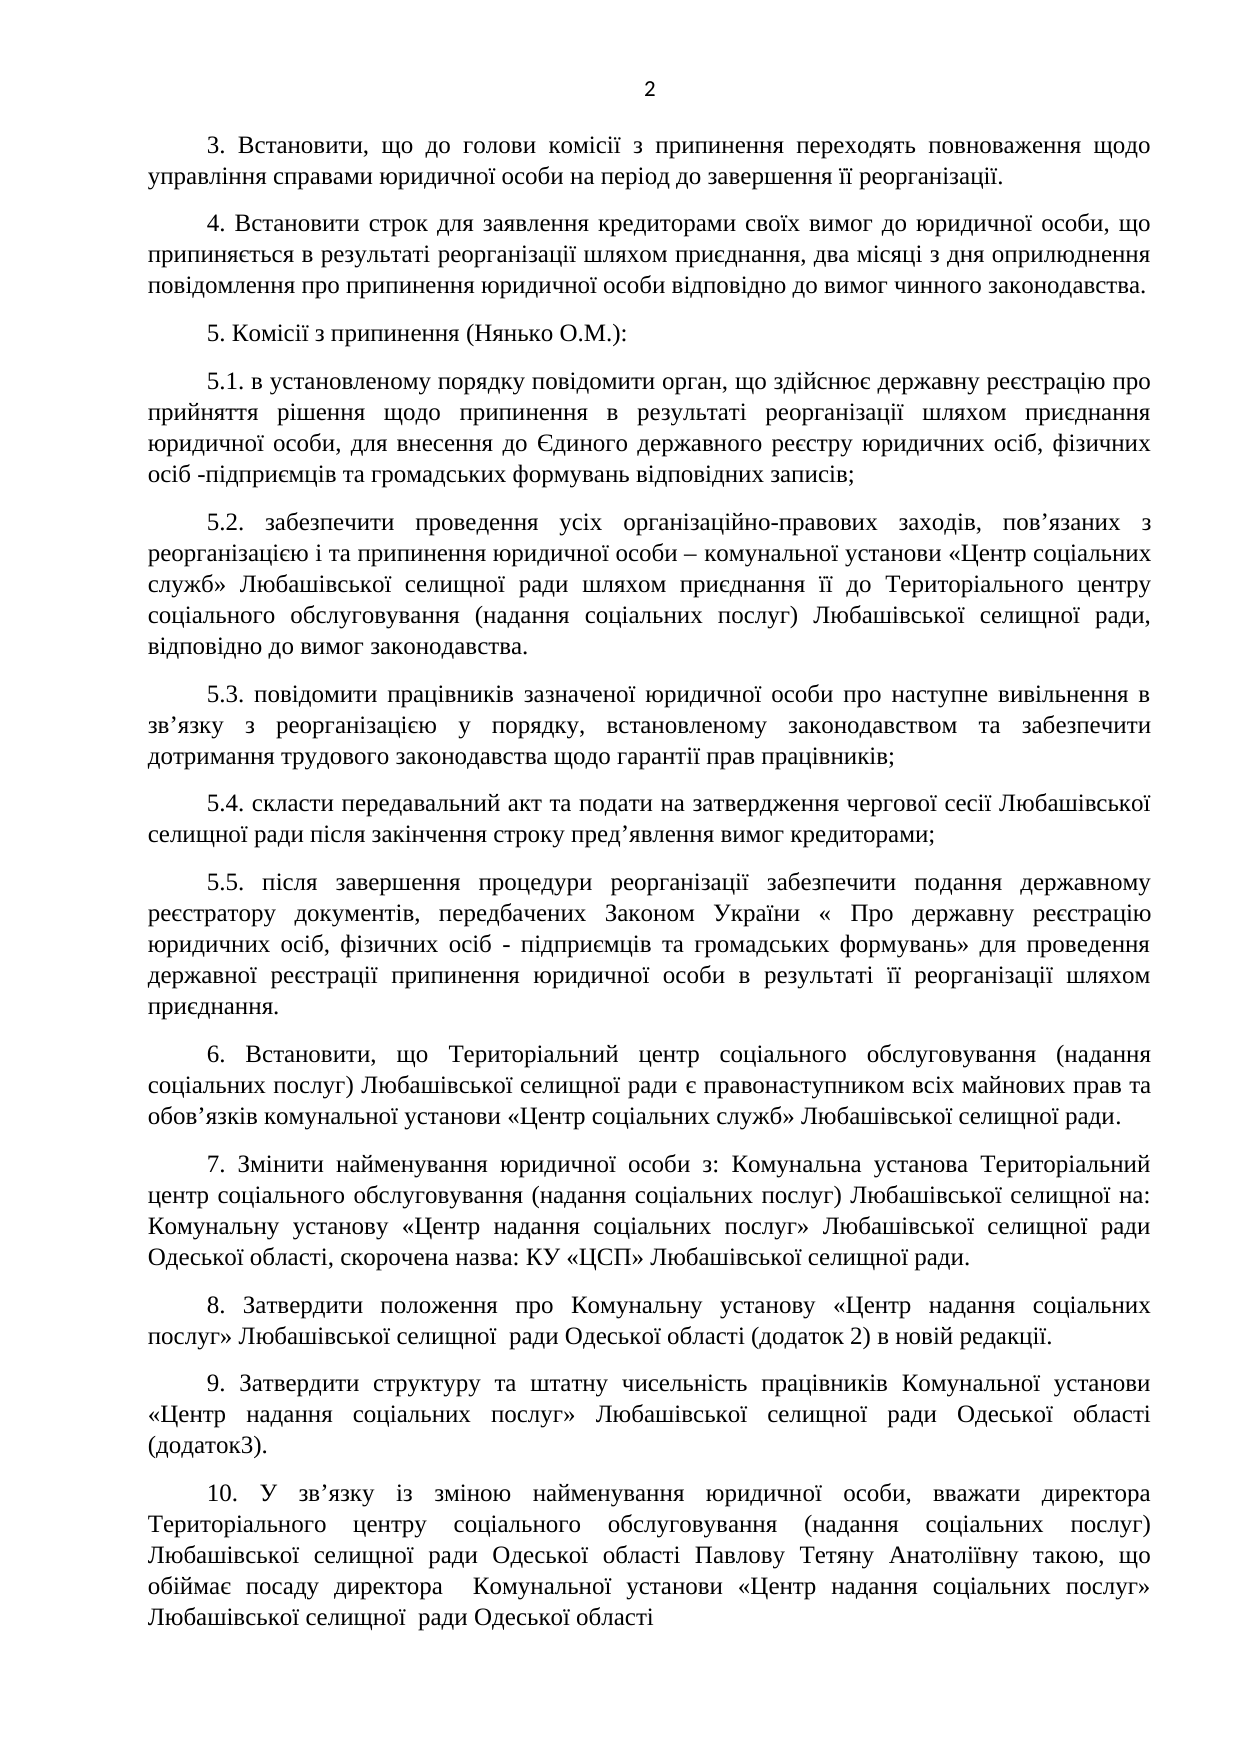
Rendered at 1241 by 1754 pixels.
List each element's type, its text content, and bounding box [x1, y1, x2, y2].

text 9. Затвердити структуру та штатну чисельність працівників Комунальної установи «Центр надання соціальних послуг» Любашівської селищної ради Одеської області (додаток3). [148, 1428, 1152, 1459]
text 3. Встановити, що до голови комісії з припинення переходять повноваження щодо управління справами юридичної особи на період до завершення її реорганізації. [148, 130, 1152, 189]
text 7. Змінити найменування юридичної особи з: Комунальна установа Територіальний центр соціального обслуговування (надання соціальних послуг) Любашівської селищної на: Комунальну установу «Центр надання соціальних послуг» Любашівської селищної ради Одеської області, скорочена назва: КУ «ЦСП» Любашівської селищної ради. [148, 1240, 1152, 1271]
text 7. Змінити найменування юридичної особи з: Комунальна установа Територіальний центр соціального обслуговування (надання соціальних послуг) Любашівської селищної на: Комунальну установу «Центр надання соціальних послуг» Любашівської селищної ради Одеської області, скорочена назва: КУ «ЦСП» Любашівської селищної ради. [148, 1149, 1152, 1180]
text 10. У зв’язку із зміною найменування юридичної особи, вважати директора Територіального центру соціального обслуговування (надання соціальних послуг) Любашівської селищної ради Одеської області Павлову Тетяну Анатоліївну такою, що обіймає посаду директора Комунальної установи «Центр надання соціальних послуг» Любашівської селищної ради Одеської області [148, 1478, 1152, 1509]
text 5.5. після завершення процедури реорганізації забезпечити подання державному реєстратору документів, передбачених Законом України « Про державну реєстрацію юридичних осіб, фізичних осіб - підприємців та громадських формувань» для проведення державної реєстрації припинення юридичної особи в результаті її реорганізації шляхом приєднання. [148, 989, 1152, 1020]
text 4. Встановити строк для заявлення кредиторами своїх вимог до юридичної особи, що припиняється в результаті реорганізації шляхом приєднання, два місяці з дня оприлюднення повідомлення про припинення юридичної особи відповідно до вимог чинного законодавства. [148, 208, 1152, 299]
text 8. Затвердити положення про Комунальну установу «Центр надання соціальних послуг» Любашівської селищної ради Одеської області (додаток 2) в новій редакції. [148, 1290, 1152, 1349]
text 5.3. повідомити працівників зазначеної юридичної особи про наступне вивільнення в зв’язку з реорганізацією у порядку, встановленому законодавством та забезпечити дотримання трудового законодавства щодо гарантії прав працівників; [148, 679, 1152, 769]
text 5.1. в установленому порядку повідомити орган, що здійснює державну реєстрацію про прийняття рішення щодо припинення в результаті реорганізації шляхом приєднання юридичної особи, для внесення до Єдиного державного реєстру юридичних осіб, фізичних осіб -підприємців та громадських формувань відповідних записів; [148, 366, 1152, 488]
text 10. У зв’язку із зміною найменування юридичної особи, вважати директора Територіального центру соціального обслуговування (надання соціальних послуг) Любашівської селищної ради Одеської області Павлову Тетяну Анатоліївну такою, що обіймає посаду директора Комунальної установи «Центр надання соціальних послуг» Любашівської селищної ради Одеської області [148, 1600, 1152, 1631]
text 6. Встановити, що Територіальний центр соціального обслуговування (надання соціальних послуг) Любашівської селищної ради є правонаступником всіх майнових прав та обов’язків комунальної установи «Центр соціальних служб» Любашівської селищної ради. [148, 1039, 1152, 1070]
text 5.5. після завершення процедури реорганізації забезпечити подання державному реєстратору документів, передбачених Законом України « Про державну реєстрацію юридичних осіб, фізичних осіб - підприємців та громадських формувань» для проведення державної реєстрації припинення юридичної особи в результаті її реорганізації шляхом приєднання. [148, 867, 1152, 929]
text 9. Затвердити структуру та штатну чисельність працівників Комунальної установи «Центр надання соціальних послуг» Любашівської селищної ради Одеської області (додаток3). [148, 1368, 1152, 1400]
text 5.2. забезпечити проведення усіх організаційно-правових заходів, пов’язаних з реорганізацією і та припинення юридичної особи – комунальної установи «Центр соціальних служб» Любашівської селищної ради шляхом приєднання її до Територіального центру соціального обслуговування (надання соціальних послуг) Любашівської селищної ради, відповідно до вимог законодавства. [148, 507, 1152, 660]
text 6. Встановити, що Територіальний центр соціального обслуговування (надання соціальних послуг) Любашівської селищної ради є правонаступником всіх майнових прав та обов’язків комунальної установи «Центр соціальних служб» Любашівської селищної ради. [148, 1099, 1152, 1130]
text 5. Комісії з припинення (Нянько О.М.): [148, 318, 1152, 347]
text 5.4. скласти передавальний акт та подати на затвердження чергової сесії Любашівської селищної ради після закінчення строку пред’явлення вимог кредиторами; [148, 788, 1152, 848]
